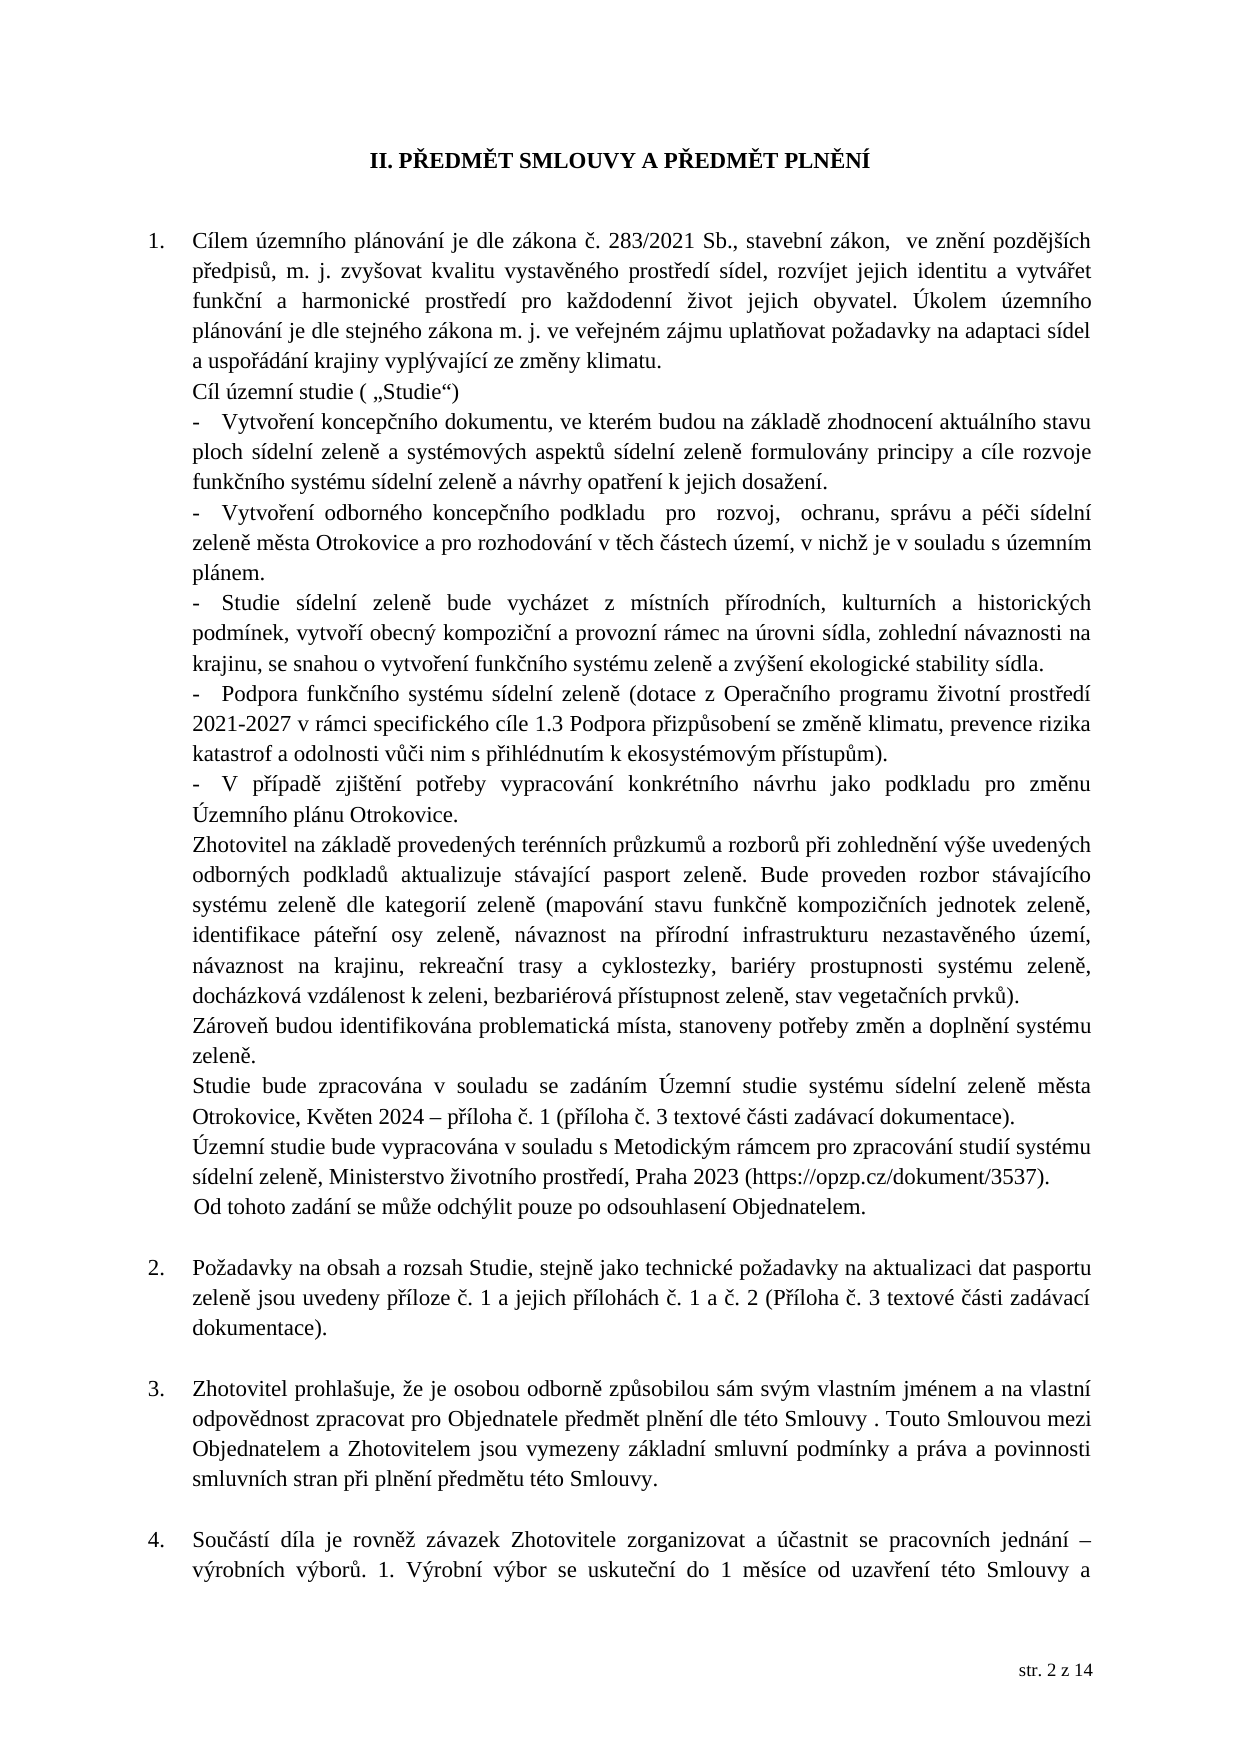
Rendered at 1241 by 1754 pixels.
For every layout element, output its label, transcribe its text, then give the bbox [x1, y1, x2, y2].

text Od tohoto zadání se může odchýlit pouze po odsouhlasení Objednatelem. [148, 1193, 1093, 1220]
text Cíl územní studie ( „Studie“) [192, 378, 1093, 404]
text Zároveň budou identifikována problematická místa, stanoveny potřeby změn a doplnění systému zeleně. [192, 1012, 1093, 1069]
text Zhotovitel na základě provedených terénních průzkumů a rozborů při zohlednění výše uvedených odborných podkladů aktualizuje stávající pasport zeleně. Bude proveden rozbor stávajícího systému zeleně dle kategorií zeleně (mapování stavu funkčně kompozičních jednotek zeleně, identifikace páteřní osy zeleně, návaznost na přírodní infrastrukturu nezastavěného území, návaznost na krajinu, rekreační trasy a cyklostezky, bariéry prostupnosti systému zeleně, docházková vzdálenost k zeleni, bezbariérová přístupnost zeleně, stav vegetačních prvků). [192, 831, 1093, 1008]
text - Vytvoření odborného koncepčního podkladu pro rozvoj, ochranu, správu a péči sídelní zeleně města Otrokovice a pro rozhodování v těch částech území, v nichž je v souladu s územním plánem. [192, 498, 1093, 585]
text Územní studie bude vypracována v souladu s Metodickým rámcem pro zpracování studií systému sídelní zeleně, Ministerstvo životního prostředí, Praha 2023 (https://opzp.cz/dokument/3537). [192, 1133, 1093, 1189]
text - V případě zjištění potřeby vypracování konkrétního návrhu jako podkladu pro změnu Územního plánu Otrokovice. [192, 770, 1093, 827]
list Zhotovitel prohlašuje, že je osobou odborně způsobilou sám svým vlastním jménem a na vlastní odpovědnost zpracovat pro Objednatele předmět plnění dle této Smlouvy . Touto Smlouvou mezi Objednatelem a Zhotovitelem jsou vymezeny základní smluvní podmínky a práva a povinnosti smluvních stran při plnění předmětu této Smlouvy. [148, 1374, 1093, 1492]
text - Podpora funkčního systému sídelní zeleně (dotace z Operačního programu životní prostředí 2021-2027 v rámci specifického cíle 1.3 Podpora přizpůsobení se změně klimatu, prevence rizika katastrof a odolnosti vůči nim s přihlédnutím k ekosystémovým přístupům). [192, 680, 1093, 767]
list Cílem územního plánování je dle zákona č. 283/2021 Sb., stavební zákon, ve znění pozdějších předpisů, m. j. zvyšovat kvalitu vystavěného prostředí sídel, rozvíjet jejich identitu a vytvářet funkční a harmonické prostředí pro každodenní život jejich obyvatel. Úkolem územního plánování je dle stejného zákona m. j. ve veřejném zájmu uplatňovat požadavky na adaptaci sídel a uspořádání krajiny vyplývající ze změny klimatu. [148, 227, 1093, 374]
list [148, 1526, 1093, 1582]
text - Vytvoření koncepčního dokumentu, ve kterém budou na základě zhodnocení aktuálního stavu ploch sídelní zeleně a systémových aspektů sídelní zeleně formulovány principy a cíle rozvoje funkčního systému sídelní zeleně a návrhy opatření k jejich dosažení. [192, 408, 1093, 495]
text Studie bude zpracována v souladu se zadáním Územní studie systému sídelní zeleně města Otrokovice, Květen 2024 – příloha č. 1 (příloha č. 3 textové části zadávací dokumentace). [192, 1072, 1093, 1129]
text - Studie sídelní zeleně bude vycházet z místních přírodních, kulturních a historických podmínek, vytvoří obecný kompoziční a provozní rámec na úrovni sídla, zohlední návaznosti na krajinu, se snahou o vytvoření funkčního systému zeleně a zvýšení ekologické stability sídla. [192, 589, 1093, 676]
text II. PŘEDMĚT SMLOUVY A PŘEDMĚT PLNĚNÍ [148, 148, 1093, 174]
list Požadavky na obsah a rozsah Studie, stejně jako technické požadavky na aktualizaci dat pasportu zeleně jsou uvedeny příloze č. 1 a jejich přílohách č. 1 a č. 2 (Příloha č. 3 textové části zadávací dokumentace). [148, 1254, 1093, 1341]
